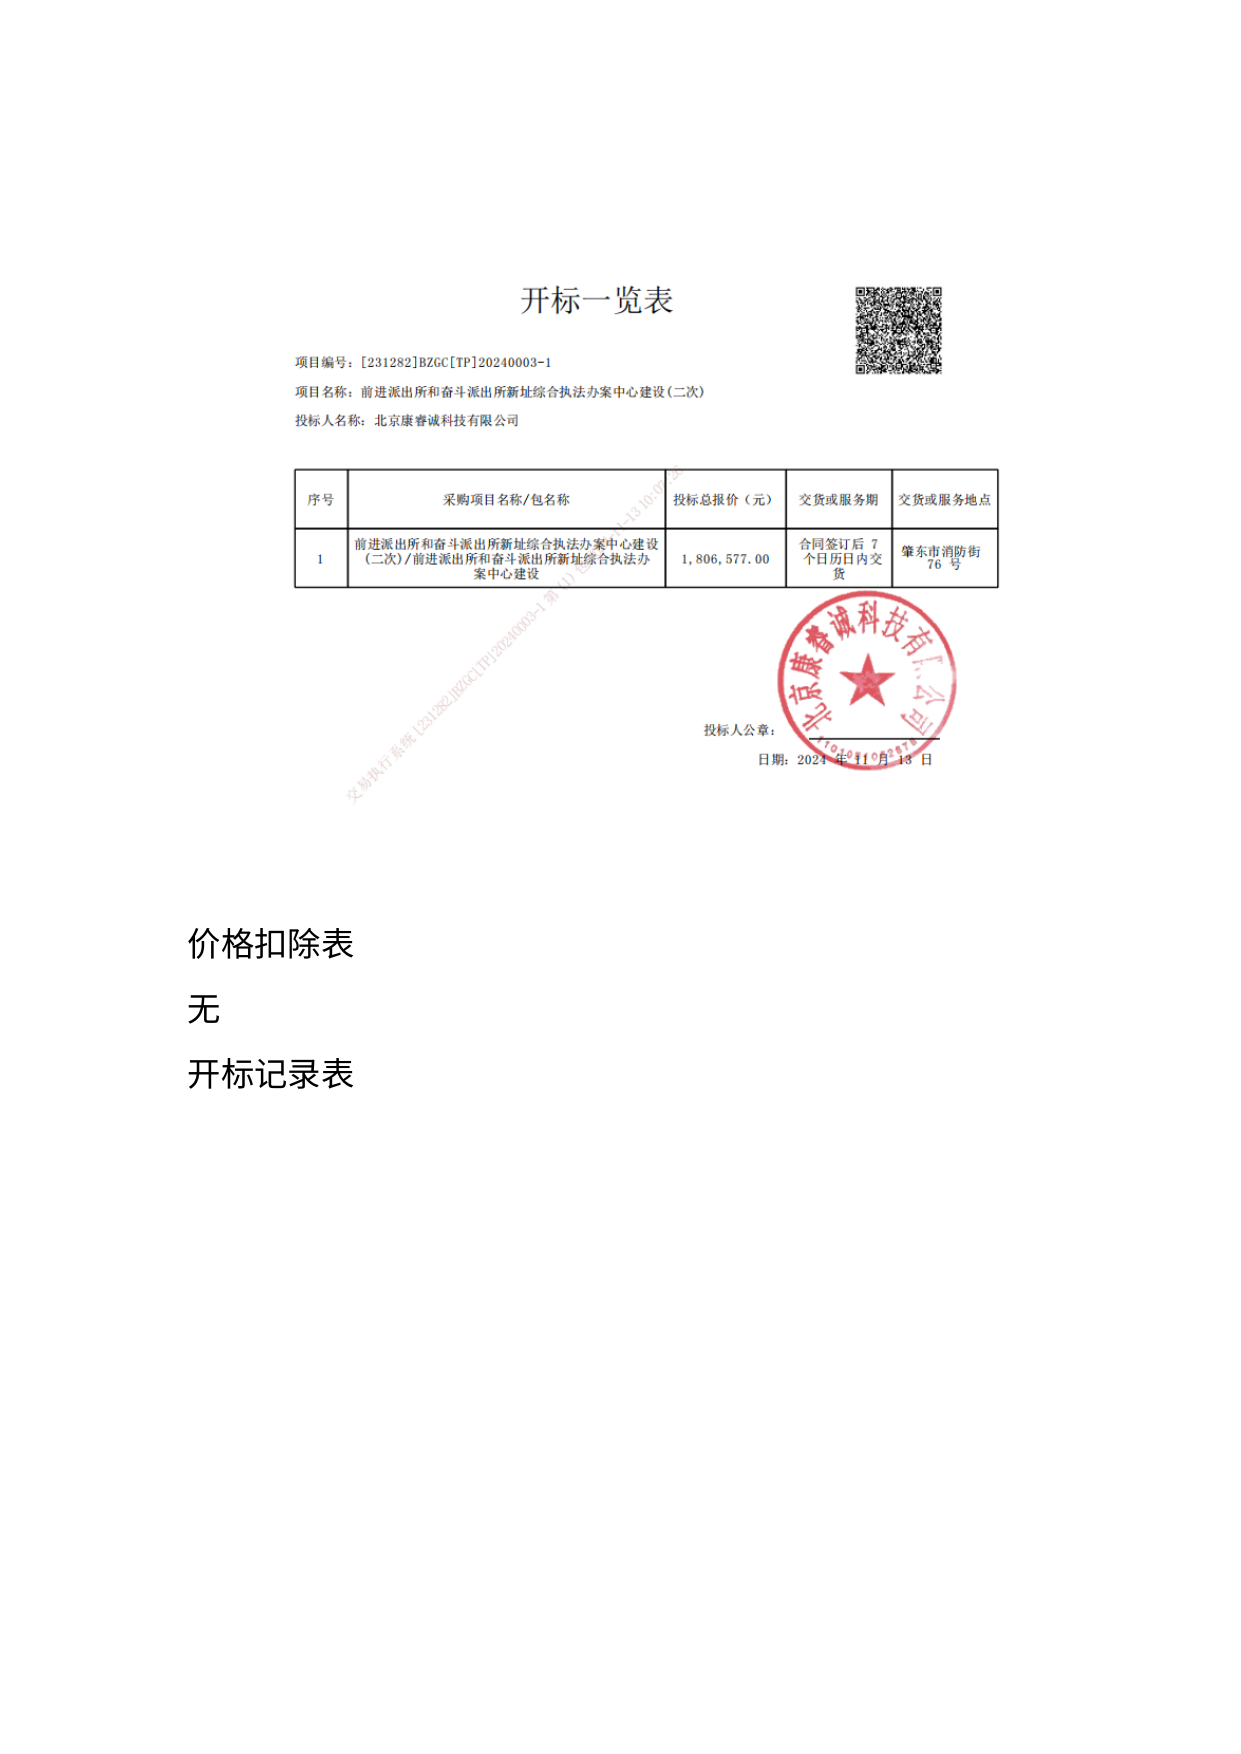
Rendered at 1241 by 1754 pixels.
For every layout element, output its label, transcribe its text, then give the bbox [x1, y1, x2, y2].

picture [187, 162, 1053, 852]
list 价格扣除表 [187, 909, 1053, 974]
list 无 [187, 974, 1053, 1039]
list 开标记录表 [187, 1039, 1053, 1104]
